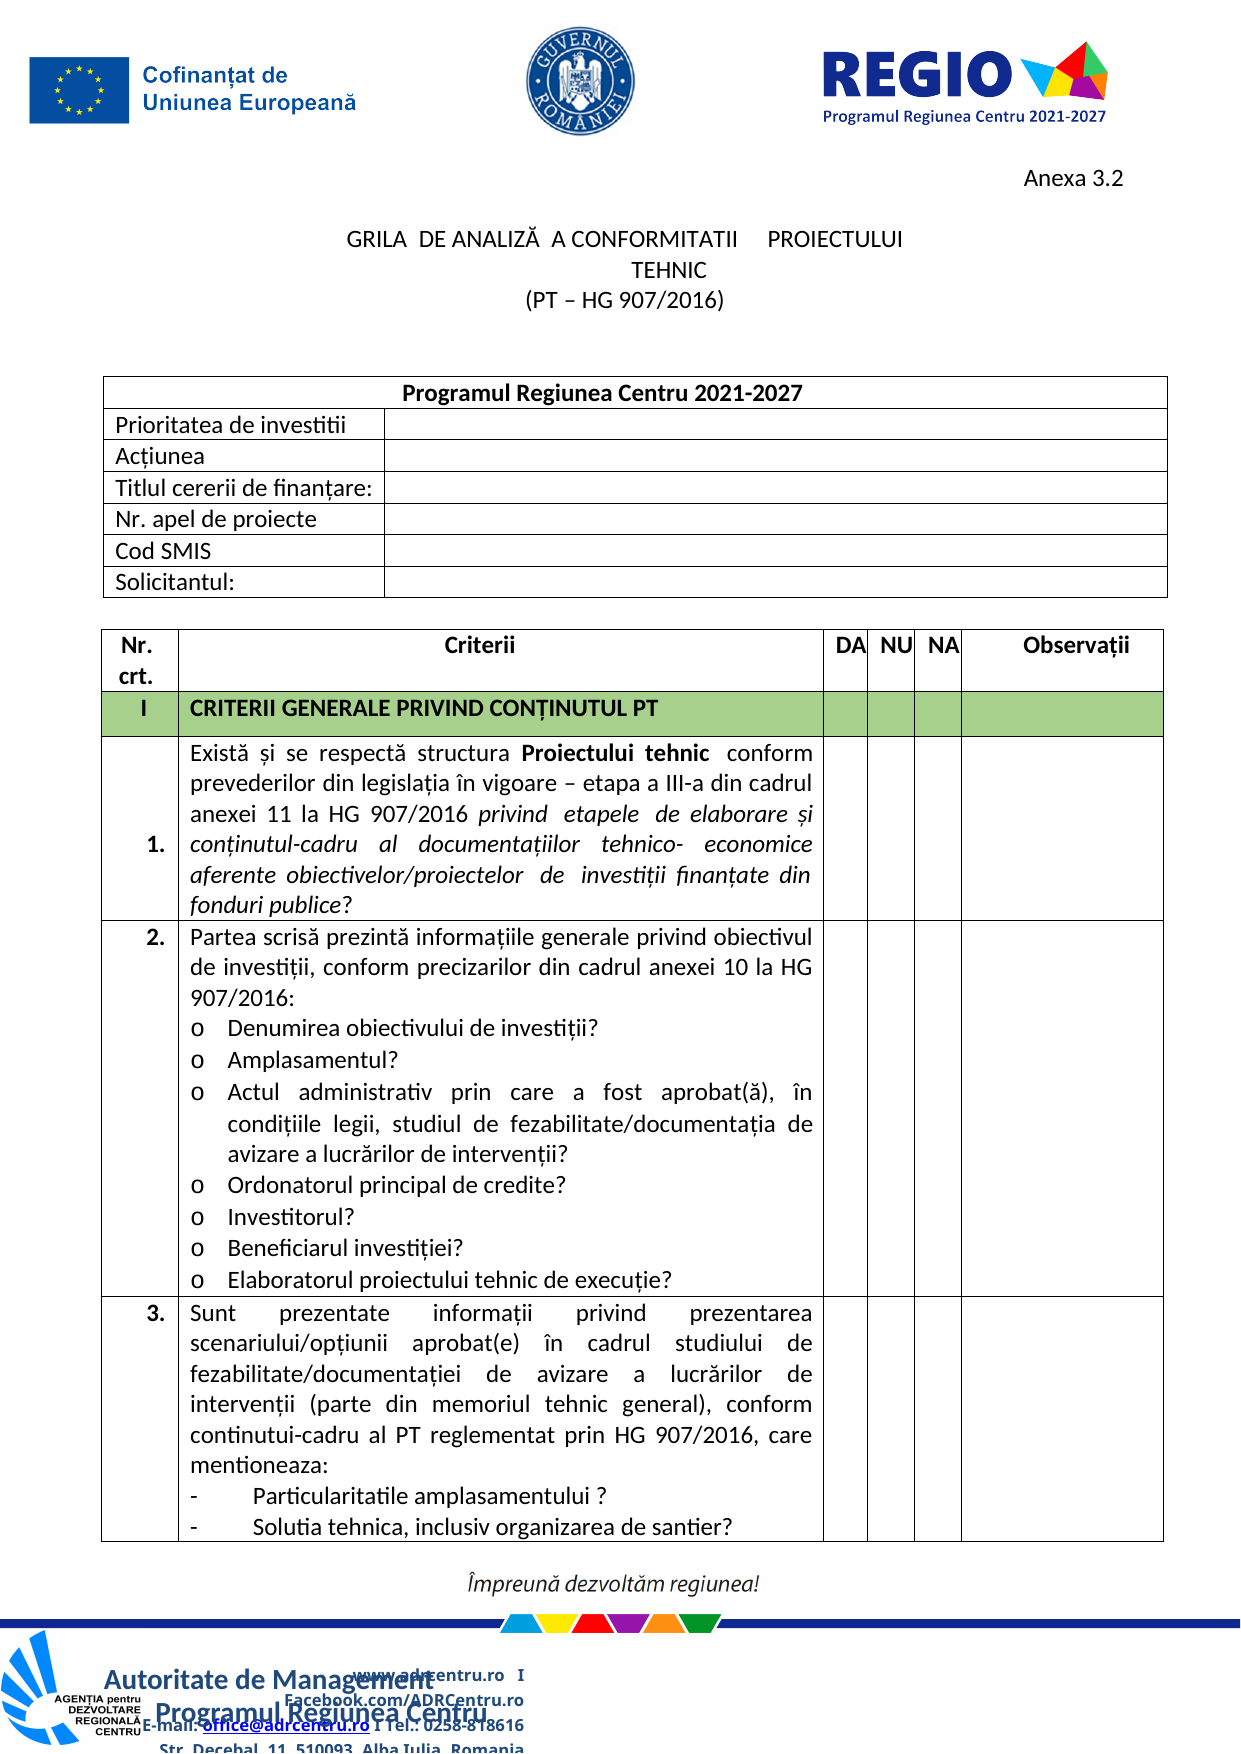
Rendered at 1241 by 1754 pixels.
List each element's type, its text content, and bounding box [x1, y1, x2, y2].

table_cell [824, 1297, 867, 1541]
table_header NU [868, 630, 914, 691]
table_cell [962, 737, 1163, 920]
table_cell [915, 921, 961, 1296]
picture [823, 41, 1108, 125]
table_cell [385, 504, 1167, 534]
table_cell Partea scrisă prezintă informaţiile generale privind obiectivul de investiţii, conform precizarilor din cadrul anexei 10 la HG 907/2016: Denumirea obiectivului de investiţii? Amplasamentul? Actul administrativ prin care a fost aprobat(ă), în condiţiile legii, studiul de fezabilitate/documentaţia de avizare a lucrărilor de intervenţii? Ordonatorul principal de credite? Investitorul? Beneficiarul investiţiei? Elaboratorul proiectului tehnic de execuţie? [179, 921, 823, 1296]
table_cell CRITERII GENERALE PRIVIND CONŢINUTUL PT [179, 692, 823, 736]
table_header Nr. crt. [102, 630, 178, 691]
table_cell [102, 1297, 178, 1541]
text Anexa 3.2 [89, 162, 1123, 193]
table_cell [102, 737, 178, 920]
table_header Observații [962, 630, 1163, 691]
table_cell [102, 921, 178, 1296]
table_cell Titlul cererii de finanţare: [104, 472, 384, 502]
table_cell [824, 921, 867, 1296]
table_cell [915, 692, 961, 736]
picture [25, 53, 383, 128]
table_cell [385, 409, 1167, 439]
picture [454, 1571, 773, 1597]
table_cell [962, 692, 1163, 736]
table_cell Nr. apel de proiecte [104, 504, 384, 534]
table_cell Cod SMIS [104, 535, 384, 566]
table_cell [915, 737, 961, 920]
picture [506, 0, 651, 154]
table_cell [385, 472, 1167, 502]
table_cell I [102, 692, 178, 736]
table_cell Sunt prezentate informații privind prezentarea scenariului/opţiunii aprobat(e) în cadrul studiului de fezabilitate/documentaţiei de avizare a lucrărilor de intervenţii (parte din memoriul tehnic general), conform continutui-cadru al PT reglementat prin HG 907/2016, care mentioneaza: - Particularitatile amplasamentului ? - Solutia tehnica, inclusiv organizarea de santier? [179, 1297, 823, 1541]
table_cell [962, 921, 1163, 1296]
table_cell [385, 535, 1167, 566]
table_cell [824, 692, 867, 736]
picture [533, 1614, 1241, 1633]
table_header NA [915, 630, 961, 691]
table_cell Solicitantul: [104, 567, 384, 597]
table_cell [915, 1297, 961, 1541]
table_cell [385, 567, 1167, 597]
table_header DA [824, 630, 867, 691]
table_cell [868, 921, 914, 1296]
table_cell [868, 1297, 914, 1541]
table_cell [868, 737, 914, 920]
table_cell [385, 440, 1167, 471]
table_cell [868, 692, 914, 736]
table_cell Există și se respectă structura Proiectului tehnic conform prevederilor din legislația în vigoare – etapa a III-a din cadrul anexei 11 la HG 907/2016 privind etapele de elaborare şi conţinutul-cadru al documentaţiilor tehnico- economice aferente obiectivelor/proiectelor de investiţii finanţate din fonduri publice? [179, 737, 823, 920]
table_header Criterii [179, 630, 823, 691]
table_cell Prioritatea de investitii [104, 409, 384, 439]
text (PT – HG 907/2016) [310, 284, 939, 315]
table_cell [962, 1297, 1163, 1541]
table_cell [824, 737, 867, 920]
table_header Programul Regiunea Centru 2021-2027 [104, 377, 1167, 408]
text GRILA DE ANALIZĂ A CONFORMITATII PROIECTULUI TEHNIC [310, 223, 939, 284]
table_cell Acțiunea [104, 440, 384, 471]
picture [0, 1614, 509, 1745]
